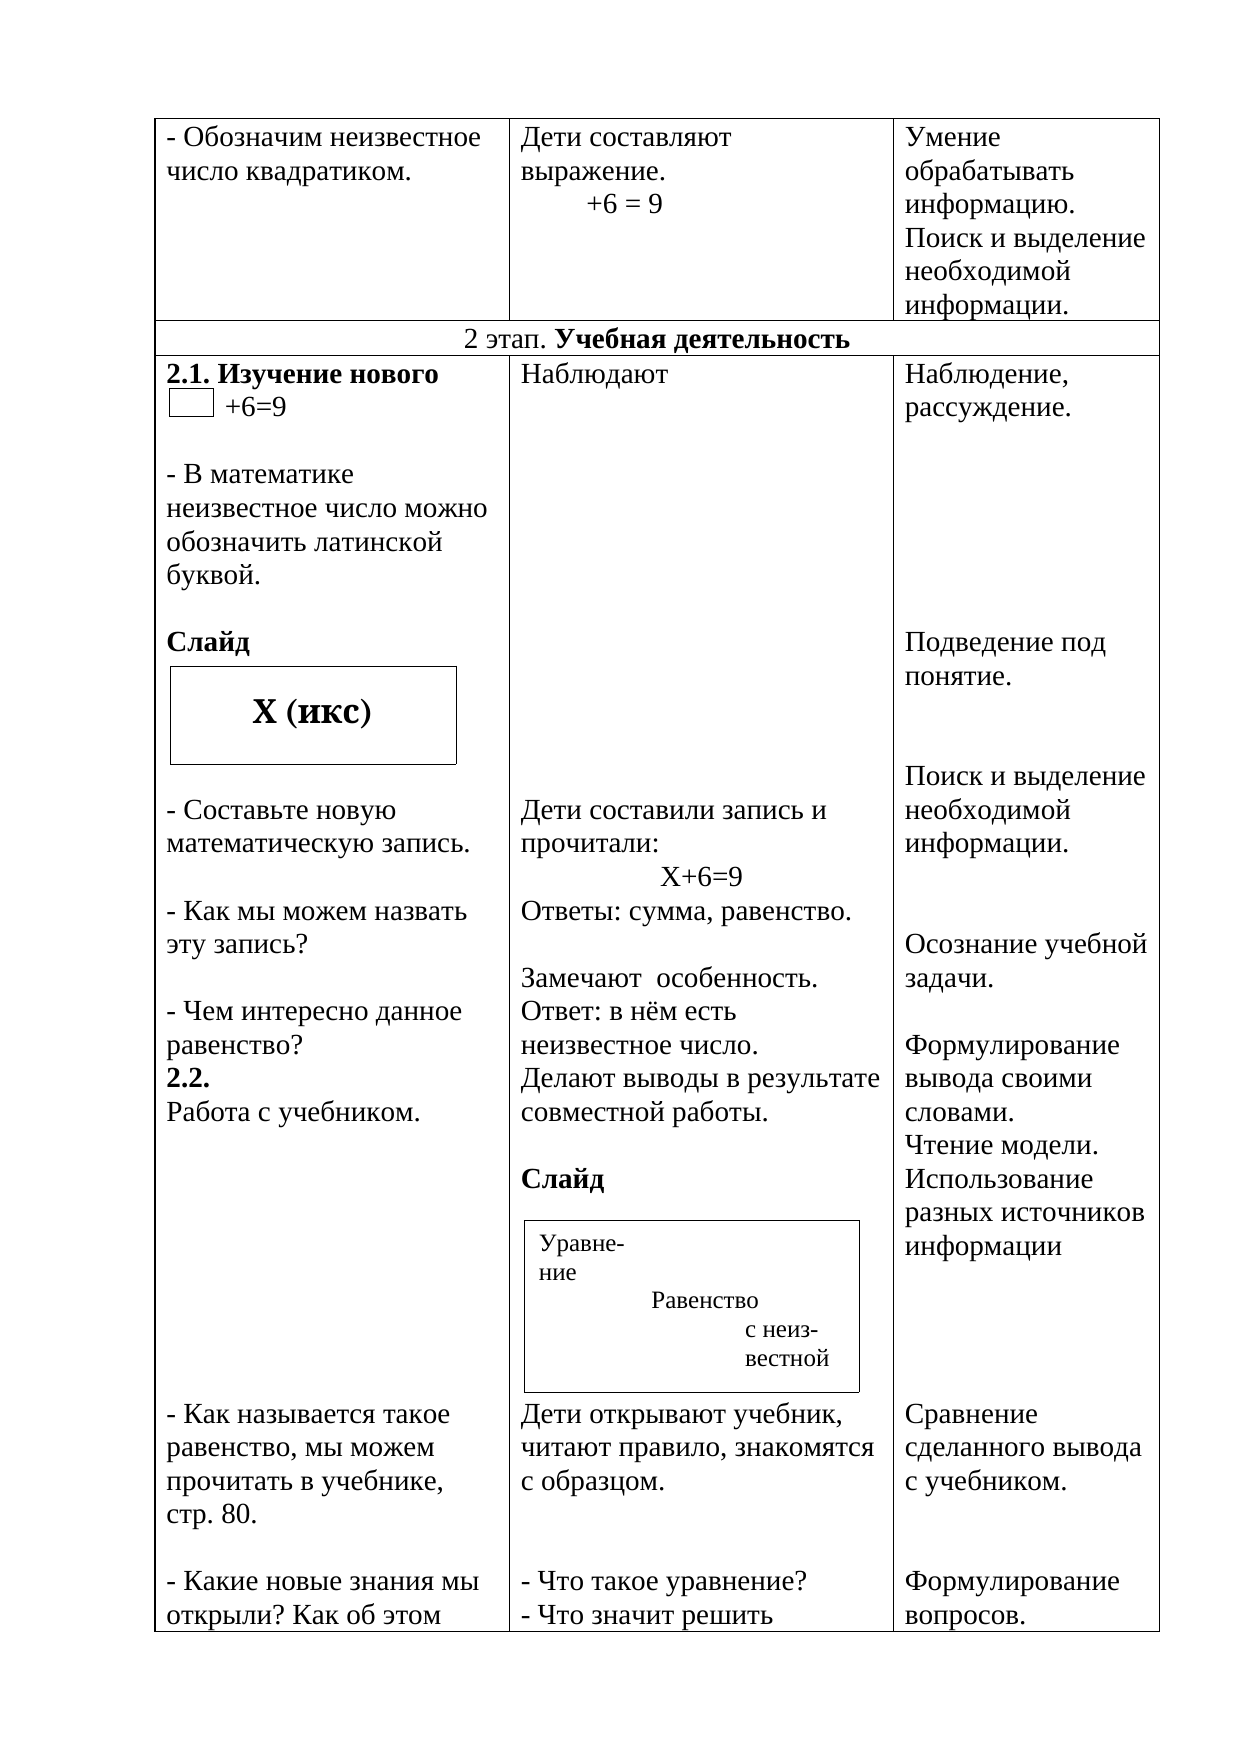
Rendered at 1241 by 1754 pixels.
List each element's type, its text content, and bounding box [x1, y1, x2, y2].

table_cell 2 этап. Учебная деятельность [156, 321, 1159, 355]
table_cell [894, 356, 1159, 1631]
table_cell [156, 356, 509, 1631]
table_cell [156, 119, 509, 320]
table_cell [894, 119, 1159, 320]
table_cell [510, 356, 893, 1631]
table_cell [510, 119, 893, 320]
